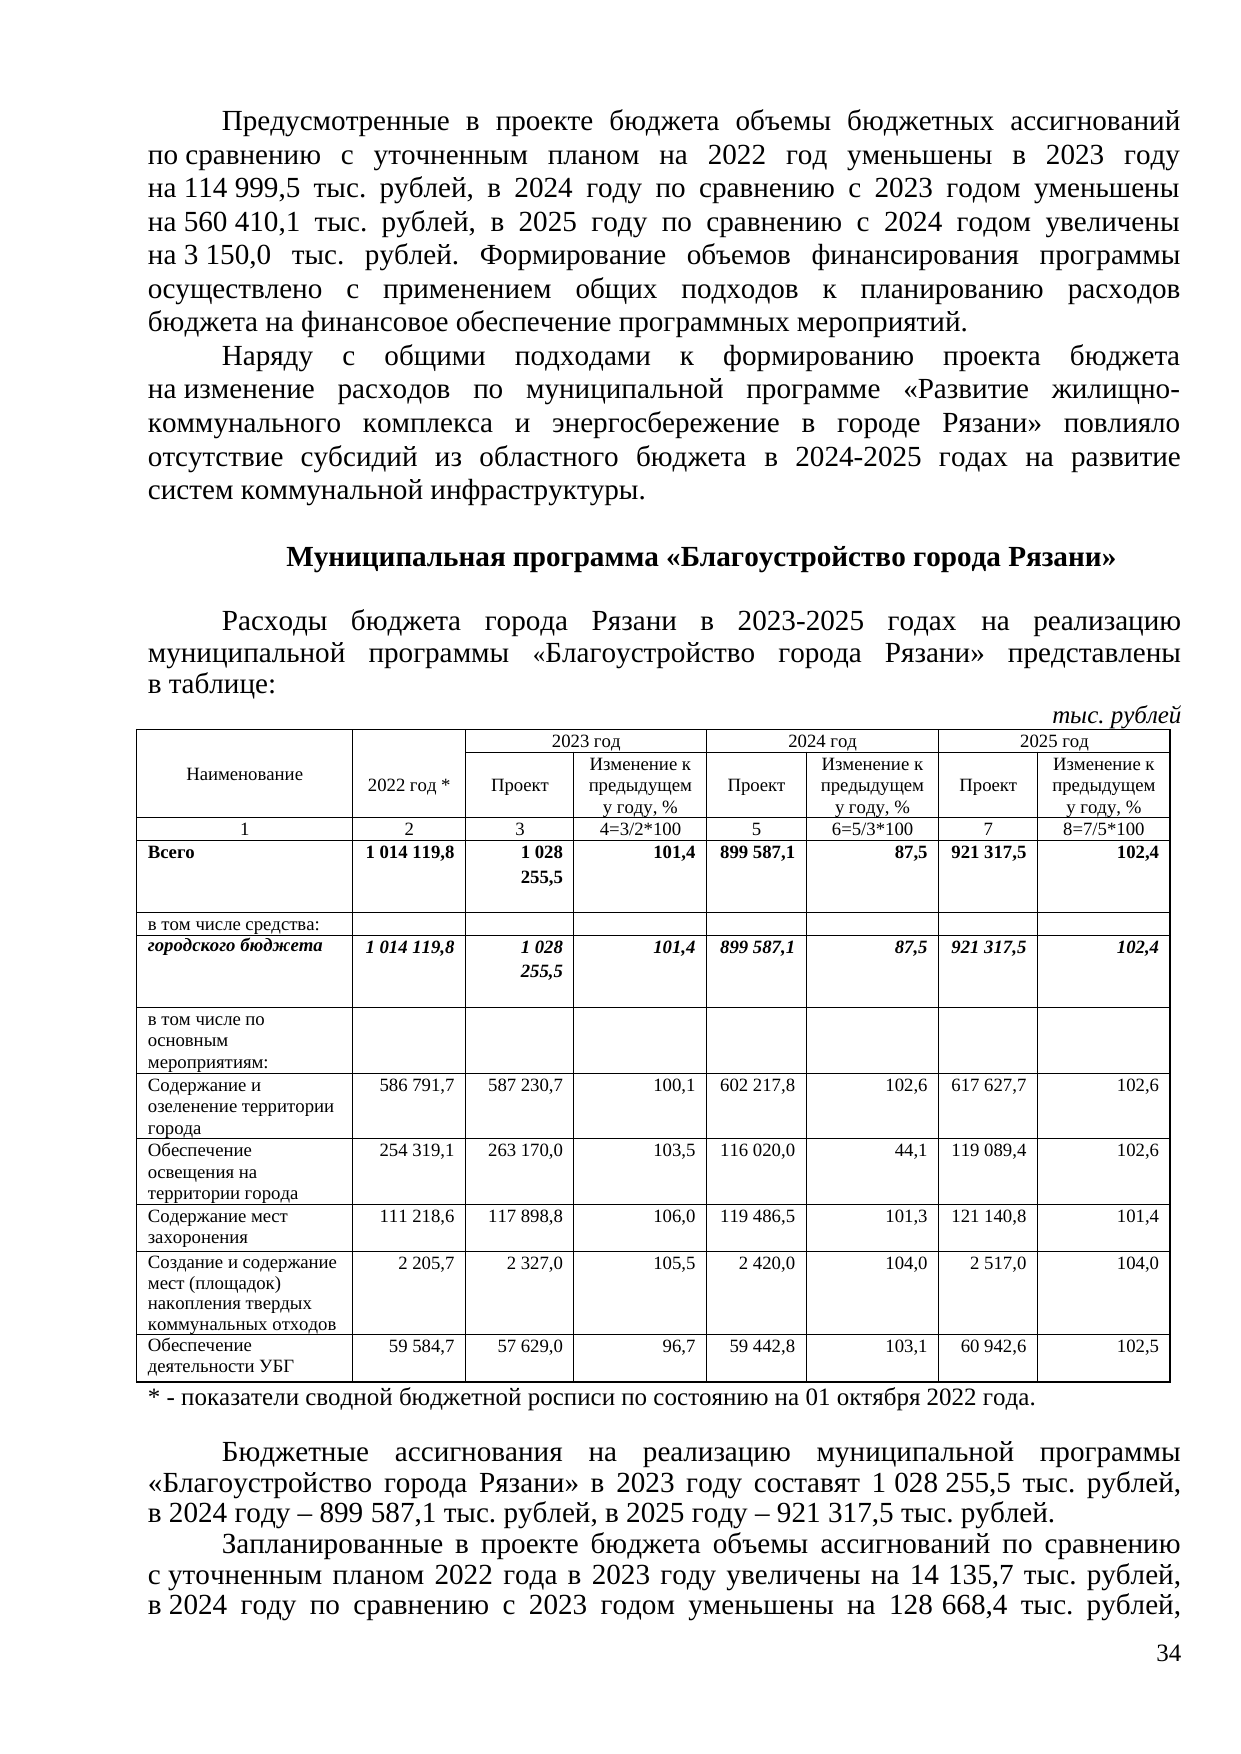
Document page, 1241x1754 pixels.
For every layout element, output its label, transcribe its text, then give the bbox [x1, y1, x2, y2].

table_cell [1038, 913, 1169, 934]
table_cell 7 [939, 818, 1037, 840]
table_cell Изменение к предыдущему году, % [574, 753, 706, 817]
table_cell 1 028 255,5 [466, 841, 573, 912]
table_cell 8=7/5*100 [1038, 818, 1169, 840]
table_cell 59 442,8 [707, 1335, 806, 1381]
table_header 2025 год [939, 730, 1169, 752]
table_cell 921 317,5 [939, 936, 1037, 1007]
text тыс. рублей [148, 700, 1181, 729]
table_cell в том числе средства: [137, 913, 352, 934]
table_cell 103,1 [807, 1335, 938, 1381]
table_cell Обеспечение деятельности УБГ [137, 1335, 352, 1381]
table_cell 104,0 [807, 1252, 938, 1334]
table_cell 121 140,8 [939, 1205, 1037, 1251]
table_cell 586 791,7 [353, 1074, 465, 1138]
table_cell 2 517,0 [939, 1252, 1037, 1334]
table_cell 5 [707, 818, 806, 840]
table_cell Проект [939, 753, 1037, 817]
table_cell 263 170,0 [466, 1139, 573, 1204]
table_cell 102,5 [1038, 1335, 1169, 1381]
table_cell 1 028 255,5 [466, 936, 573, 1007]
table_cell 101,4 [1038, 1205, 1169, 1251]
table_cell 6=5/3*100 [807, 818, 938, 840]
table_cell 102,6 [1038, 1074, 1169, 1138]
table_cell 617 627,7 [939, 1074, 1037, 1138]
table_cell [353, 1008, 465, 1072]
table_cell 103,5 [574, 1139, 706, 1204]
table_cell городского бюджета [137, 936, 352, 1007]
table_cell 44,1 [807, 1139, 938, 1204]
table_cell Содержание и озеленение территории города [137, 1074, 352, 1138]
table_cell 59 584,7 [353, 1335, 465, 1381]
table_cell 87,5 [807, 841, 938, 912]
text Расходы бюджета города Рязани в 2023-2025 годах на реализацию муниципальной программы «Благоустройство города Рязани» представлены в таблице: [148, 605, 1181, 700]
text Наряду с общими подходами к формированию проекта бюджета на изменение расходов по муниципальной программе «Развитие жилищно-коммунального комплекса и энергосбережение в городе Рязани» повлияло отсутствие субсидий из областного бюджета в 2024-2025 годах на развитие систем коммунальной инфраструктуры. [148, 338, 1181, 506]
table_cell 587 230,7 [466, 1074, 573, 1138]
table_cell Обеспечение освещения на территории города [137, 1139, 352, 1204]
table_cell [939, 913, 1037, 934]
table_cell 100,1 [574, 1074, 706, 1138]
table_cell 2 205,7 [353, 1252, 465, 1334]
table_cell [707, 913, 806, 934]
table_cell 87,5 [807, 936, 938, 1007]
table_cell 4=3/2*100 [574, 818, 706, 840]
table_cell 60 942,6 [939, 1335, 1037, 1381]
table_cell 102,6 [807, 1074, 938, 1138]
table_cell 106,0 [574, 1205, 706, 1251]
text Бюджетные ассигнования на реализацию муниципальной программы «Благоустройство города Рязани» в 2023 году составят 1 028 255,5 тыс. рублей, в 2024 году – 899 587,1 тыс. рублей, в 2025 году – 921 317,5 тыс. рублей. [148, 1437, 1181, 1529]
table_cell 921 317,5 [939, 841, 1037, 912]
table_cell 2 [353, 818, 465, 840]
text Предусмотренные в проекте бюджета объемы бюджетных ассигнований по сравнению с уточненным планом на 2022 год уменьшены в 2023 году на 114 999,5 тыс. рублей, в 2024 году по сравнению с 2023 годом уменьшены на 560 410,1 тыс. рублей, в 2025 году по сравнению с 2024 годом увеличены на 3 150,0 тыс. рублей. Формирование объемов финансирования программы осуществлено с применением общих подходов к планированию расходов бюджета на финансовое обеспечение программных мероприятий. [148, 103, 1181, 338]
table_cell [807, 913, 938, 934]
table_cell 119 486,5 [707, 1205, 806, 1251]
table_cell Проект [707, 753, 806, 817]
table_header 2022 год * [353, 730, 465, 817]
table_cell Создание и содержание мест (площадок) накопления твердых коммунальных отходов [137, 1252, 352, 1334]
table_cell 3 [466, 818, 573, 840]
table_cell 102,4 [1038, 841, 1169, 912]
table_cell 101,3 [807, 1205, 938, 1251]
table_cell 101,4 [574, 841, 706, 912]
table_cell Проект [466, 753, 573, 817]
table_cell 254 319,1 [353, 1139, 465, 1204]
table_cell [574, 913, 706, 934]
table_cell 899 587,1 [707, 841, 806, 912]
table_cell 96,7 [574, 1335, 706, 1381]
table_cell 602 217,8 [707, 1074, 806, 1138]
table_cell 105,5 [574, 1252, 706, 1334]
table_cell 102,6 [1038, 1139, 1169, 1204]
table_cell 899 587,1 [707, 936, 806, 1007]
table_cell [1038, 1008, 1169, 1072]
table_cell 117 898,8 [466, 1205, 573, 1251]
table_cell [353, 913, 465, 934]
table_cell в том числе по основным мероприятиям: [137, 1008, 352, 1072]
table_cell Всего [137, 841, 352, 912]
table_cell [466, 913, 573, 934]
table_cell [807, 1008, 938, 1072]
table_header Наименование [137, 730, 352, 817]
table_cell 1 014 119,8 [353, 936, 465, 1007]
table_header 2024 год [707, 730, 938, 752]
table_cell [707, 1008, 806, 1072]
table_cell 101,4 [574, 936, 706, 1007]
text * - показатели сводной бюджетной росписи по состоянию на 01 октября 2022 года. [148, 1382, 1181, 1411]
table_cell 1 [137, 818, 352, 840]
table_header 2023 год [466, 730, 706, 752]
table_cell [574, 1008, 706, 1072]
table_cell Изменение к предыдущему году, % [1038, 753, 1169, 817]
table_cell 104,0 [1038, 1252, 1169, 1334]
table_cell 119 089,4 [939, 1139, 1037, 1204]
table_cell 2 327,0 [466, 1252, 573, 1334]
table_cell Содержание мест захоронения [137, 1205, 352, 1251]
table_cell 2 420,0 [707, 1252, 806, 1334]
table_cell Изменение к предыдущему году, % [807, 753, 938, 817]
table_cell [466, 1008, 573, 1072]
table_cell 57 629,0 [466, 1335, 573, 1381]
text Муниципальная программа «Благоустройство города Рязани» [148, 539, 1181, 573]
table_cell 102,4 [1038, 936, 1169, 1007]
table_cell 111 218,6 [353, 1205, 465, 1251]
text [148, 1529, 1181, 1621]
table_cell [939, 1008, 1037, 1072]
table_cell 116 020,0 [707, 1139, 806, 1204]
table_cell 1 014 119,8 [353, 841, 465, 912]
